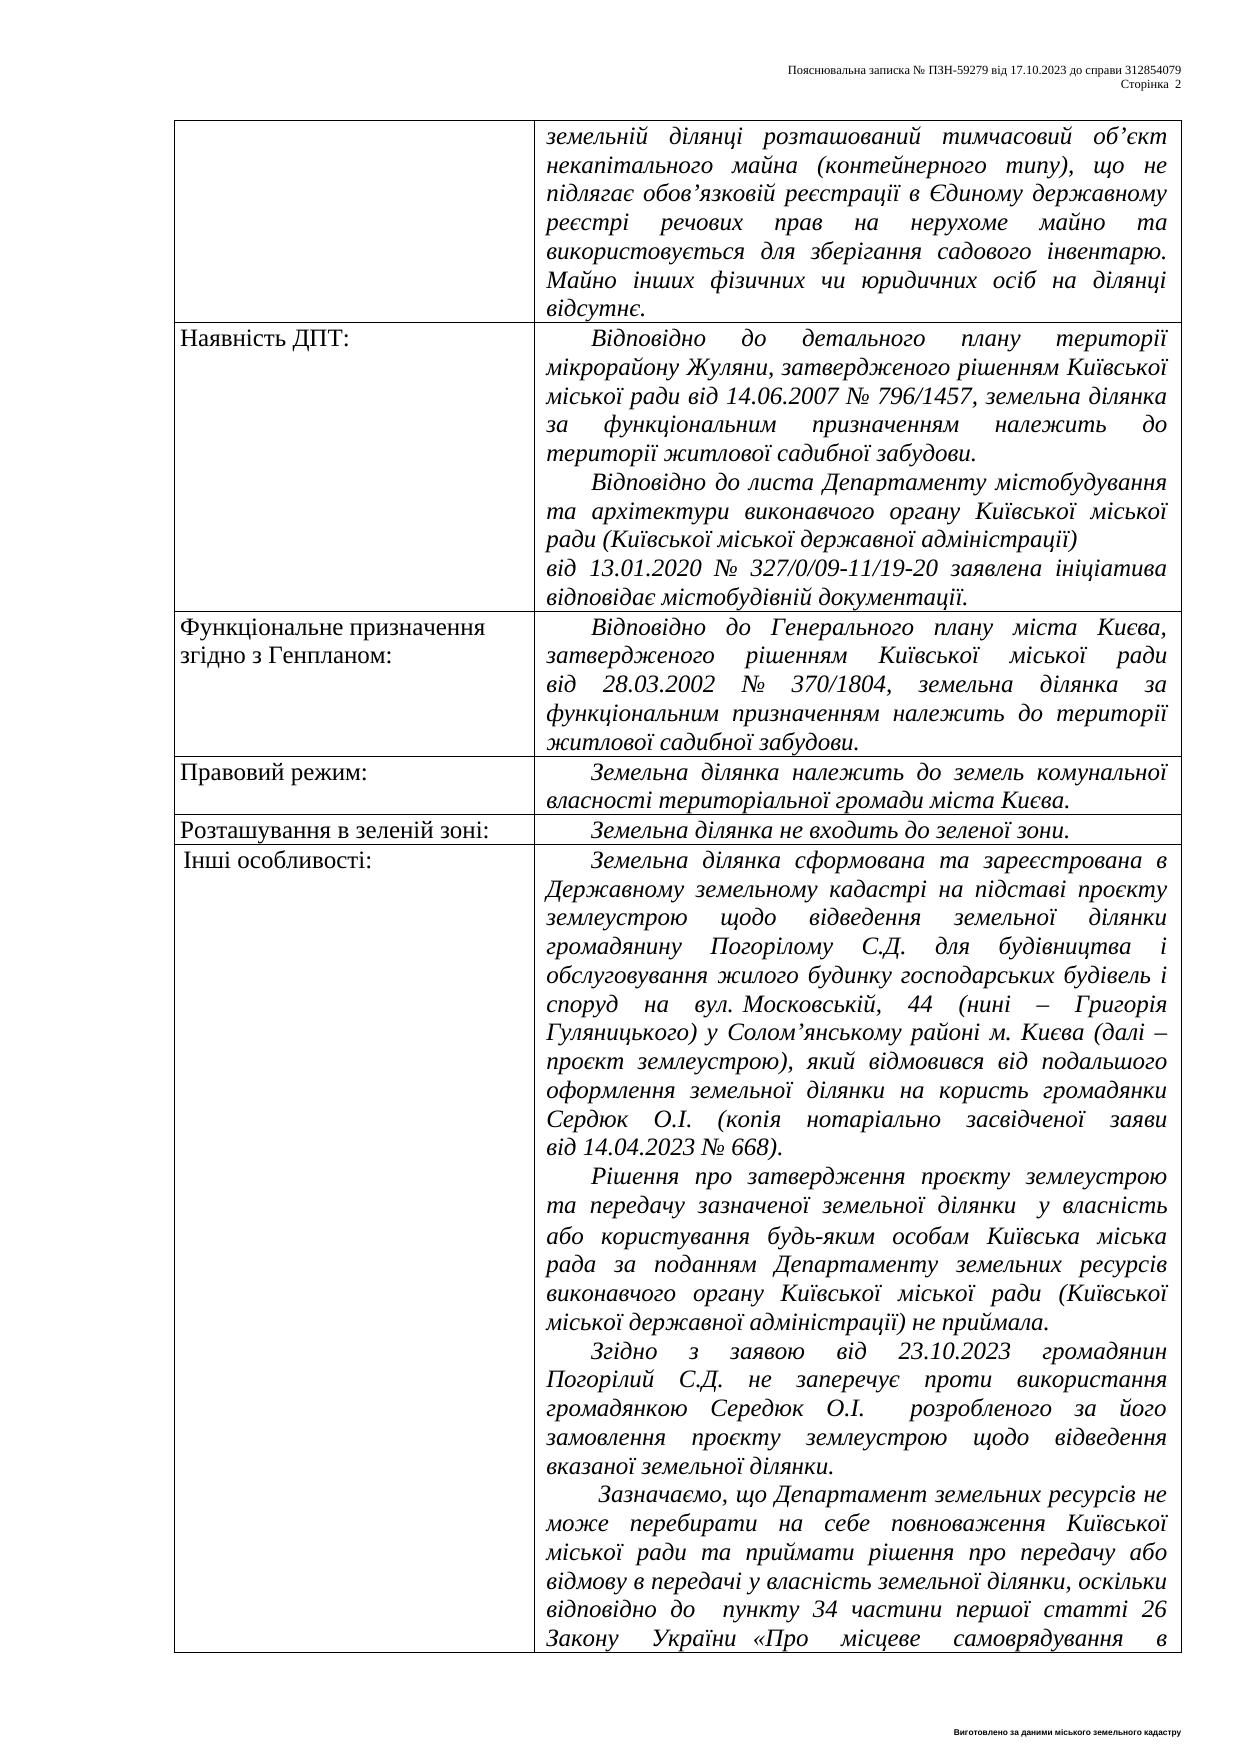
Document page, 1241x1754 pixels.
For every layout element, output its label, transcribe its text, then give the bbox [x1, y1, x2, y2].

table_cell Правовий режим: [175, 757, 534, 814]
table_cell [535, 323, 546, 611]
table_cell Земельна ділянка належить до земель комунальної власності територіальної громади міста Києва. [535, 757, 1181, 814]
table_cell Розташування в зеленій зоні: [175, 815, 534, 844]
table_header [535, 121, 1181, 322]
table_cell Наявність ДПТ: [175, 323, 534, 611]
table_cell Земельна ділянка не входить до зеленої зони. [535, 815, 1181, 844]
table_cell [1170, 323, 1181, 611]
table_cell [535, 845, 1181, 1652]
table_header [175, 121, 534, 322]
table_cell Інші особливості: [175, 845, 534, 1652]
table_cell Відповідно до Генерального плану міста Києва, затвердженого рішенням Київської міської ради від 28.03.2002 № 370/1804, земельна ділянка за функціональним призначенням належить до території житлової садибної забудови. [535, 612, 1181, 756]
table_cell Функціональне призначення згідно з Генпланом: [175, 612, 534, 756]
